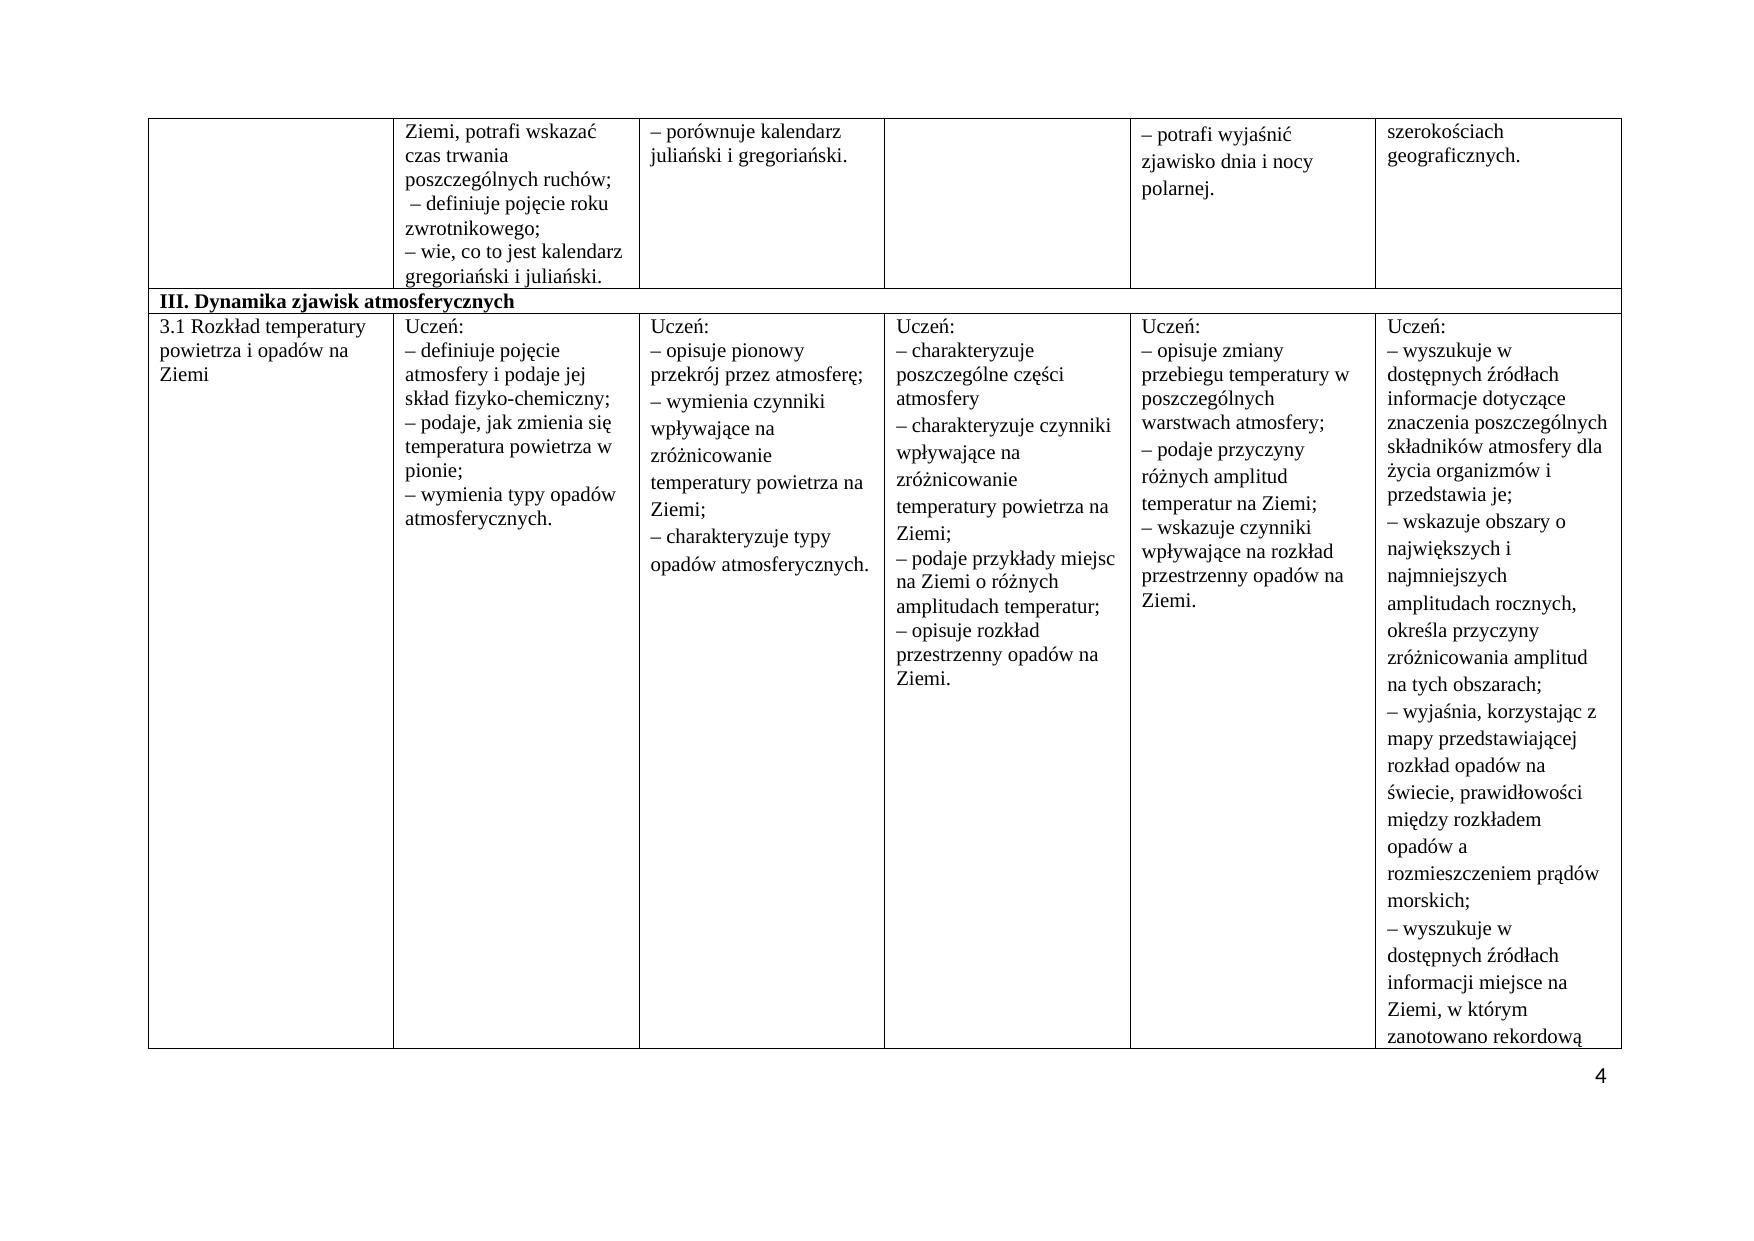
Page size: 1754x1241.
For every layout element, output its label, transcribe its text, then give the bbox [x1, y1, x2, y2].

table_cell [149, 314, 393, 1048]
table_cell III. Dynamika zjawisk atmosferycznych [149, 289, 1621, 313]
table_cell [394, 119, 639, 288]
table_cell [885, 119, 1130, 288]
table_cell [885, 314, 1130, 1048]
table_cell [1376, 314, 1621, 1048]
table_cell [640, 314, 884, 1048]
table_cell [1131, 314, 1375, 1048]
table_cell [640, 119, 884, 288]
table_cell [1376, 119, 1621, 288]
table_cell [1131, 119, 1375, 288]
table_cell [394, 314, 639, 1048]
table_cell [149, 119, 393, 288]
